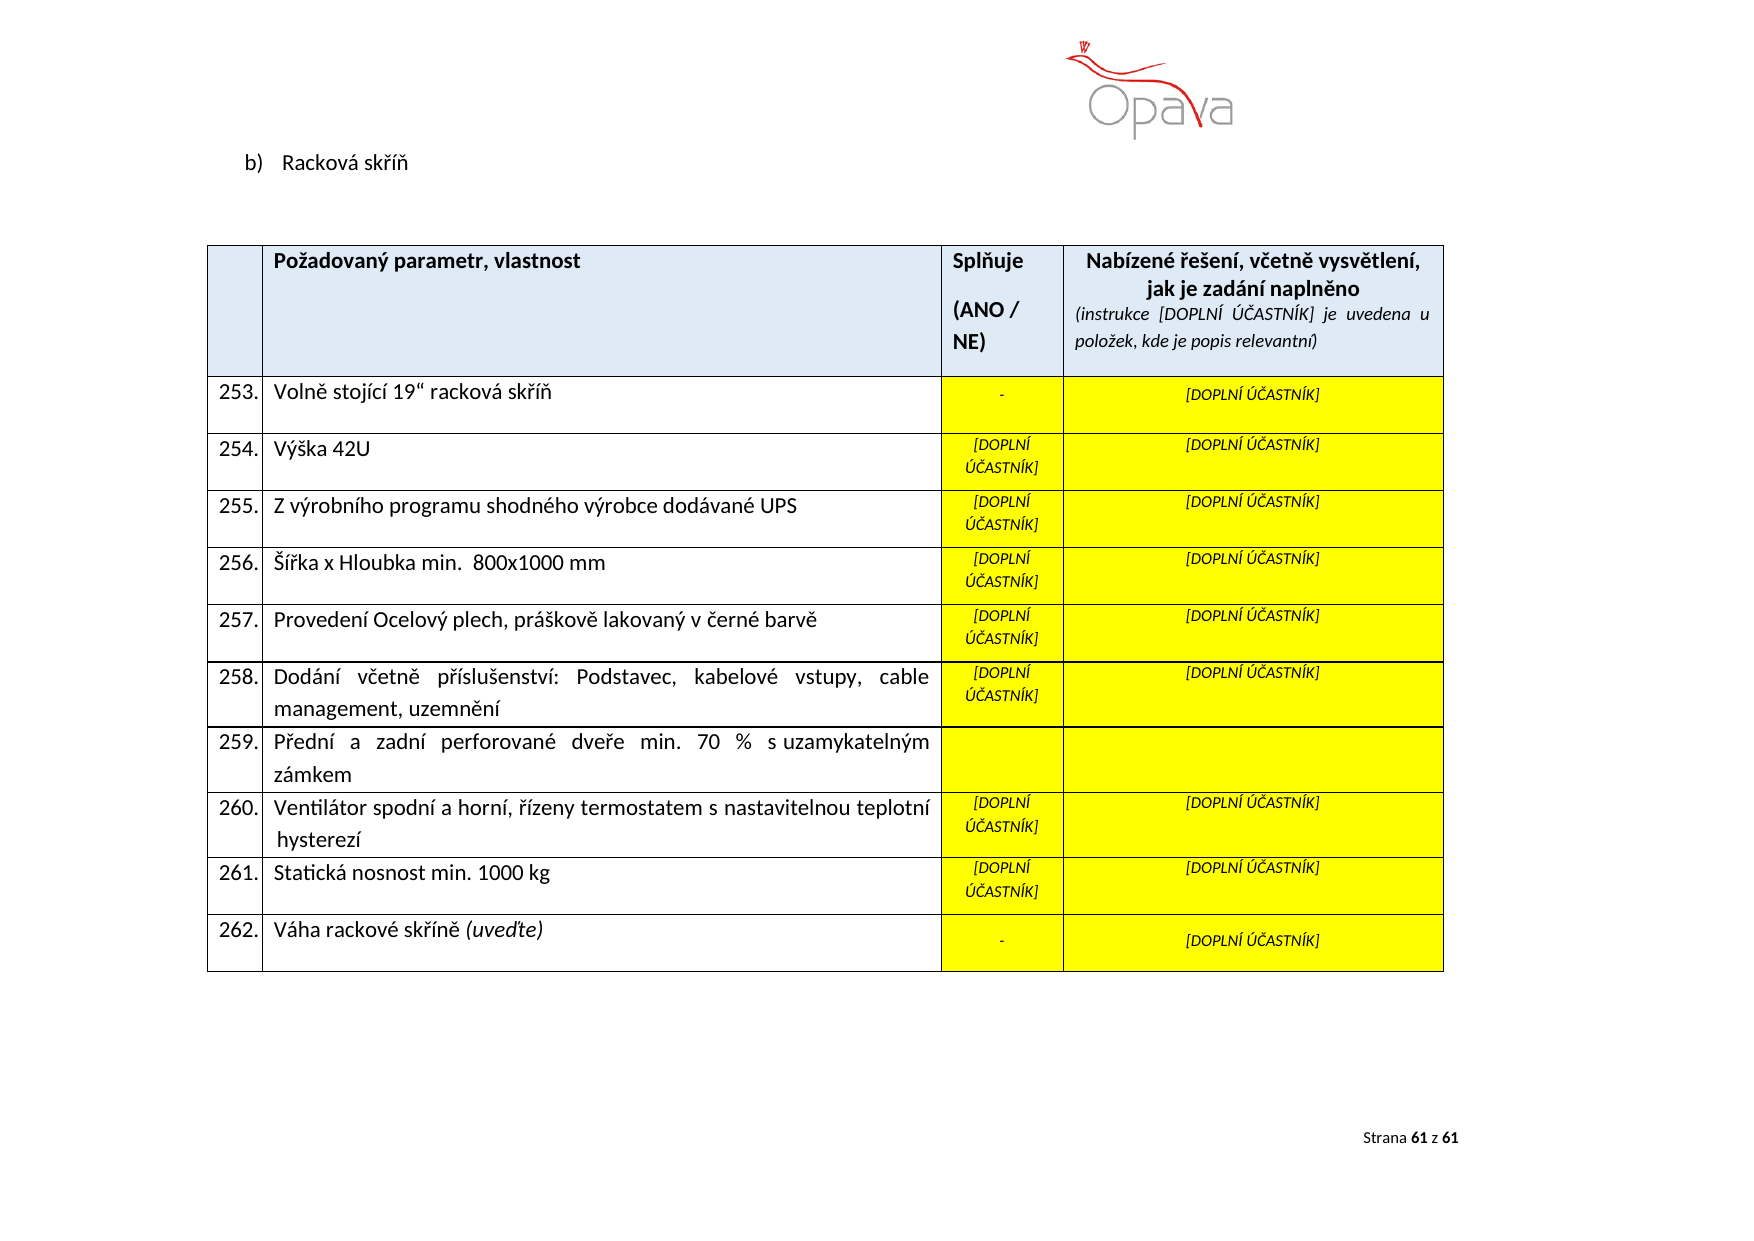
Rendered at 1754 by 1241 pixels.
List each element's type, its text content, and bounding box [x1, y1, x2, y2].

table_cell [DOPLNÍ ÚČASTNÍK] [1064, 858, 1443, 914]
table_cell - [942, 915, 1063, 971]
table_cell [DOPLNÍ ÚČASTNÍK] [942, 434, 1063, 490]
table_header Splňuje (ANO / NE) [942, 246, 1063, 376]
table_cell [DOPLNÍ ÚČASTNÍK] [1064, 377, 1443, 433]
table_cell [208, 605, 262, 661]
table_cell [208, 491, 262, 547]
table_cell [1064, 728, 1443, 792]
table_cell [208, 377, 262, 433]
table_cell Přední a zadní perforované dveře min. 70 % s uzamykatelným zámkem [263, 728, 941, 792]
table_cell [DOPLNÍ ÚČASTNÍK] [1064, 663, 1443, 726]
table_cell [DOPLNÍ ÚČASTNÍK] [942, 793, 1063, 857]
table_header Nabízené řešení, včetně vysvětlení, jak je zadání naplněno (instrukce [DOPLNÍ ÚČASTNÍK] je uvedena u položek, kde je popis relevantní) [1064, 246, 1443, 376]
table_cell [DOPLNÍ ÚČASTNÍK] [942, 491, 1063, 547]
table_cell [208, 434, 262, 490]
table_cell Provedení Ocelový plech, práškově lakovaný v černé barvě [263, 605, 941, 661]
table_cell Šířka x Hloubka min. 800x1000 mm [263, 548, 941, 604]
table_cell [208, 663, 262, 726]
table_cell [DOPLNÍ ÚČASTNÍK] [942, 548, 1063, 604]
table_cell Volně stojící 19“ racková skříň [263, 377, 941, 433]
table_cell [DOPLNÍ ÚČASTNÍK] [1064, 491, 1443, 547]
table_cell [DOPLNÍ ÚČASTNÍK] [1064, 605, 1443, 661]
table_cell Dodání včetně příslušenství: Podstavec, kabelové vstupy, cable management, uzemnění [263, 663, 941, 726]
picture [1057, 32, 1242, 147]
table_cell [DOPLNÍ ÚČASTNÍK] [942, 605, 1063, 661]
table_cell Váha rackové skříně (uveďte) [263, 915, 941, 971]
table_cell [208, 728, 262, 792]
table_cell [DOPLNÍ ÚČASTNÍK] [1064, 434, 1443, 490]
table_cell Výška 42U [263, 434, 941, 490]
table_cell [DOPLNÍ ÚČASTNÍK] [1064, 793, 1443, 857]
table_cell [942, 728, 1063, 792]
table_cell [208, 858, 262, 914]
table_cell [DOPLNÍ ÚČASTNÍK] [942, 663, 1063, 726]
table_cell Statická nosnost min. 1000 kg [263, 858, 941, 914]
table_cell [208, 793, 262, 857]
table_cell [208, 548, 262, 604]
table_cell [DOPLNÍ ÚČASTNÍK] [942, 858, 1063, 914]
table_cell [DOPLNÍ ÚČASTNÍK] [1064, 915, 1443, 971]
table_cell [208, 915, 262, 971]
table_cell Ventilátor spodní a horní, řízeny termostatem s nastavitelnou teplotní hysterezí [263, 793, 941, 857]
table_header Požadovaný parametr, vlastnost [263, 246, 941, 376]
table_header [208, 246, 262, 376]
table_cell [DOPLNÍ ÚČASTNÍK] [1064, 548, 1443, 604]
table_cell Z výrobního programu shodného výrobce dodávané UPS [263, 491, 941, 547]
list Racková skříň [244, 148, 1458, 176]
table_cell - [942, 377, 1063, 433]
